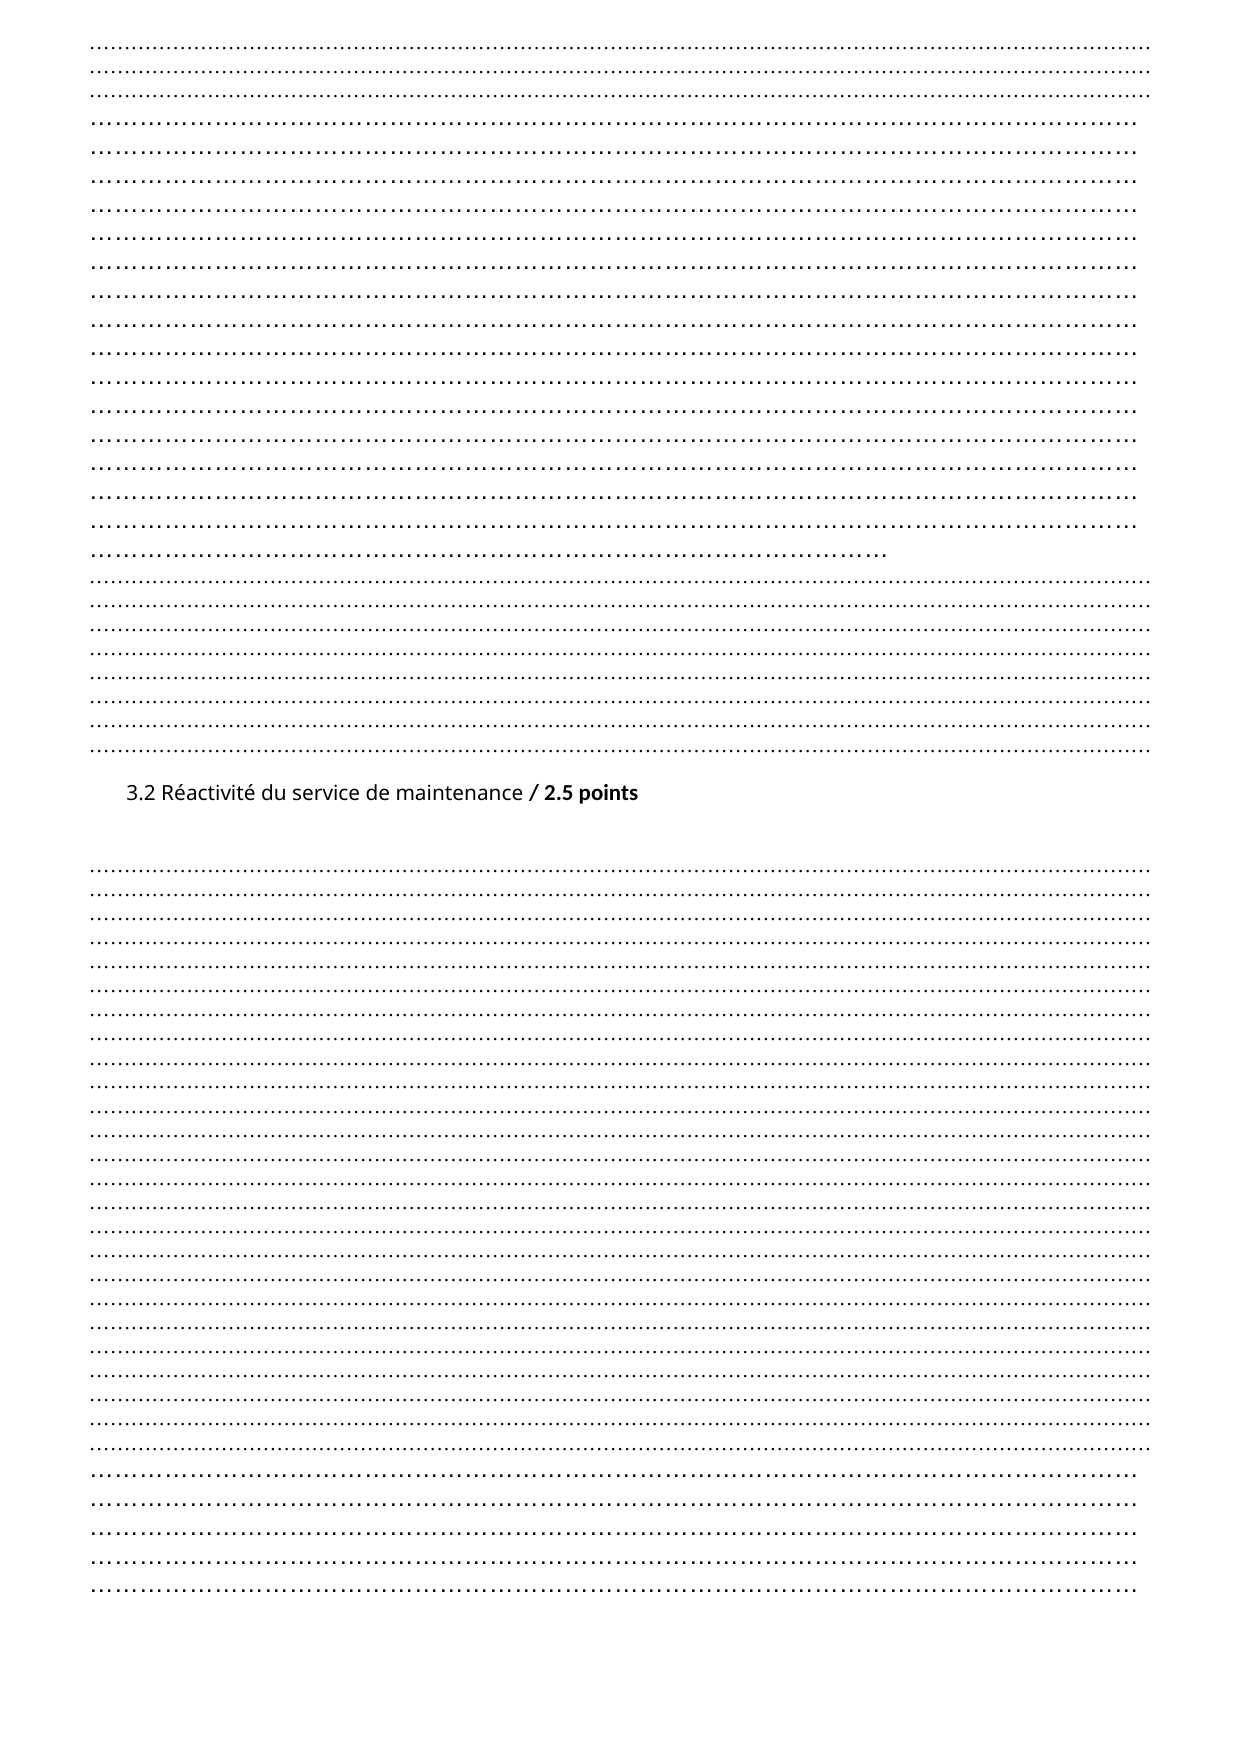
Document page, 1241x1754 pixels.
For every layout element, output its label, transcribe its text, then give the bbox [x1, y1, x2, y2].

list 3.2 Réactivité du service de maintenance / 2.5 points [126, 781, 1143, 805]
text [89, 1454, 1152, 1598]
text ……………………………………………………………………………………………………………………………………………………………………………………………………………………………………………………………………………………………………………………………………………………………………………………………………………………………………………………………………………………………………………………………………………………………………………………………………………………………………………………………………………………………………………………………………………………………………………………………………………………………………………………………………………………………………………………………………………………………………………………………………………………………………………………………………………………………………………………………………………………………………………………………………………………………………………………………………………………………………………………………………………………………………………………………………………… [89, 901, 1152, 1142]
text …………………………………………………………………………………………………………………………………………………………………………………………………………………………………………………………………………………………………………………………………………………………………………………………………………………………………………………………………………………………………………………………………………………………………………………………………………………………………………………………………………………………………………………………………………………………………………………………………………………………………………………………………………………………………………………………………………………………………………………………………………………………………………………………………………………………………………………………………………………………………………………………………………………………………………………………………………………………………………………………………………………………………………………………………………………………………………………………………………………………………………………………………………………………………………………………………………………………………………………………………………………………………………………………………………………………………………………………………………………………………… [89, 102, 1152, 562]
text ……………………………………………………………………………………………………………………………………… [89, 732, 1152, 757]
text ……………………………………………………………………………………………………………………………………………………………………………………………………………………………………………………………………………… [89, 853, 1152, 901]
